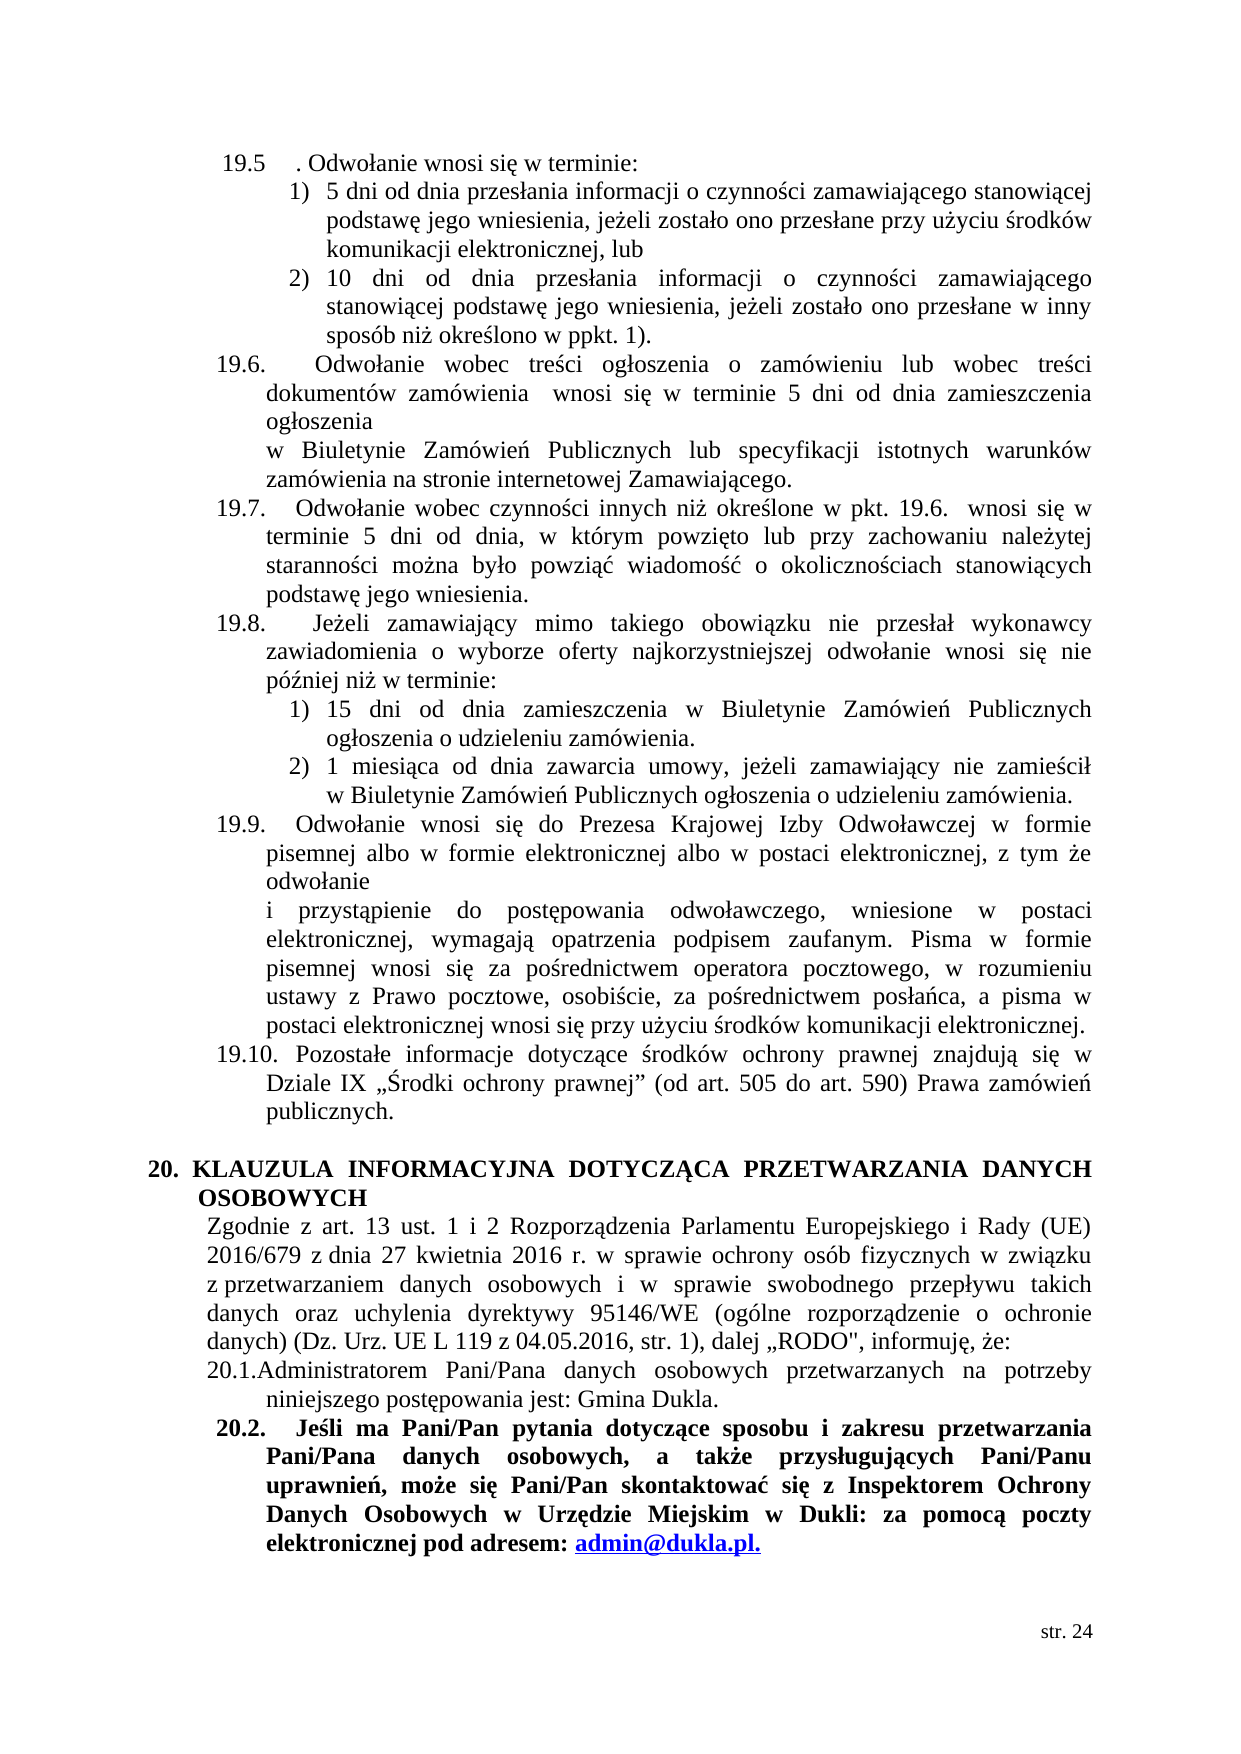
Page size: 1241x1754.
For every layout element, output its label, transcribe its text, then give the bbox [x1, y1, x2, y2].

list Pozostałe informacje dotyczące środków ochrony prawnej znajdują się w Dziale IX „Środki ochrony prawnej” (od art. 505 do art. 590) Prawa zamówień publicznych. [216, 1039, 1093, 1125]
list Odwołanie wnosi się do Prezesa Krajowej Izby Odwoławczej w formie pisemnej albo w formie elektronicznej albo w postaci elektronicznej, z tym że odwołanie i przystąpienie do postępowania odwoławczego, wniesione w postaci elektronicznej, wymagają opatrzenia podpisem zaufanym. Pisma w formie pisemnej wnosi się za pośrednictwem operatora pocztowego, w rozumieniu ustawy z Prawo pocztowe, osobiście, za pośrednictwem posłańca, a pisma w postaci elektronicznej wnosi się przy użyciu środków komunikacji elektronicznej. [216, 809, 1093, 1039]
list 15 dni od dnia zamieszczenia w Biuletynie Zamówień Publicznych ogłoszenia o udzieleniu zamówienia. [289, 694, 1093, 751]
list Jeżeli zamawiający mimo takiego obowiązku nie przesłał wykonawcy zawiadomienia o wyborze oferty najkorzystniejszej odwołanie wnosi się nie później niż w terminie: [216, 608, 1093, 694]
list KLAUZULA INFORMACYJNA DOTYCZĄCA PRZETWARZANIA DANYCH OSOBOWYCH [148, 1154, 1093, 1211]
list 1 miesiąca od dnia zawarcia umowy, jeżeli zamawiający nie zamieścił w Biuletynie Zamówień Publicznych ogłoszenia o udzieleniu zamówienia. [289, 751, 1093, 809]
list 5 dni od dnia przesłania informacji o czynności zamawiającego stanowiącej podstawę jego wniesienia, jeżeli zostało ono przesłane przy użyciu środków komunikacji elektronicznej, lub [289, 176, 1093, 263]
text Zgodnie z art. 13 ust. 1 i 2 Rozporządzenia Parlamentu Europejskiego i Rady (UE) 2016/679 z dnia 27 kwietnia 2016 r. w sprawie ochrony osób fizycznych w związku z przetwarzaniem danych osobowych i w sprawie swobodnego przepływu takich danych oraz uchylenia dyrektywy 95146/WE (ogólne rozporządzenie o ochronie danych) (Dz. Urz. UE L 119 z 04.05.2016, str. 1), dalej „RODO", informuję, że: [207, 1211, 1093, 1355]
text 20.1.Administratorem Pani/Pana danych osobowych przetwarzanych na potrzeby niniejszego postępowania jest: Gmina Dukla. [207, 1355, 1093, 1413]
list 10 dni od dnia przesłania informacji o czynności zamawiającego stanowiącej podstawę jego wniesienia, jeżeli zostało ono przesłane w inny sposób niż określono w ppkt. 1). [289, 263, 1093, 349]
list Odwołanie wobec czynności innych niż określone w pkt. 19.6. wnosi się w terminie 5 dni od dnia, w którym powzięto lub przy zachowaniu należytej staranności można było powziąć wiadomość o okolicznościach stanowiących podstawę jego wniesienia. [216, 493, 1093, 608]
list Jeśli ma Pani/Pan pytania dotyczące sposobu i zakresu przetwarzania Pani/Pana danych osobowych, a także przysługujących Pani/Panu uprawnień, może się Pani/Pan skontaktować się z Inspektorem Ochrony Danych Osobowych w Urzędzie Miejskim w Dukli: za pomocą poczty elektronicznej pod adresem: admin@dukla.pl. [216, 1413, 1093, 1556]
list Odwołanie wobec treści ogłoszenia o zamówieniu lub wobec treści dokumentów zamówienia wnosi się w terminie 5 dni od dnia zamieszczenia ogłoszenia w Biuletynie Zamówień Publicznych lub specyfikacji istotnych warunków zamówienia na stronie internetowej Zamawiającego. [216, 349, 1093, 493]
list . Odwołanie wnosi się w terminie: [222, 148, 1093, 176]
